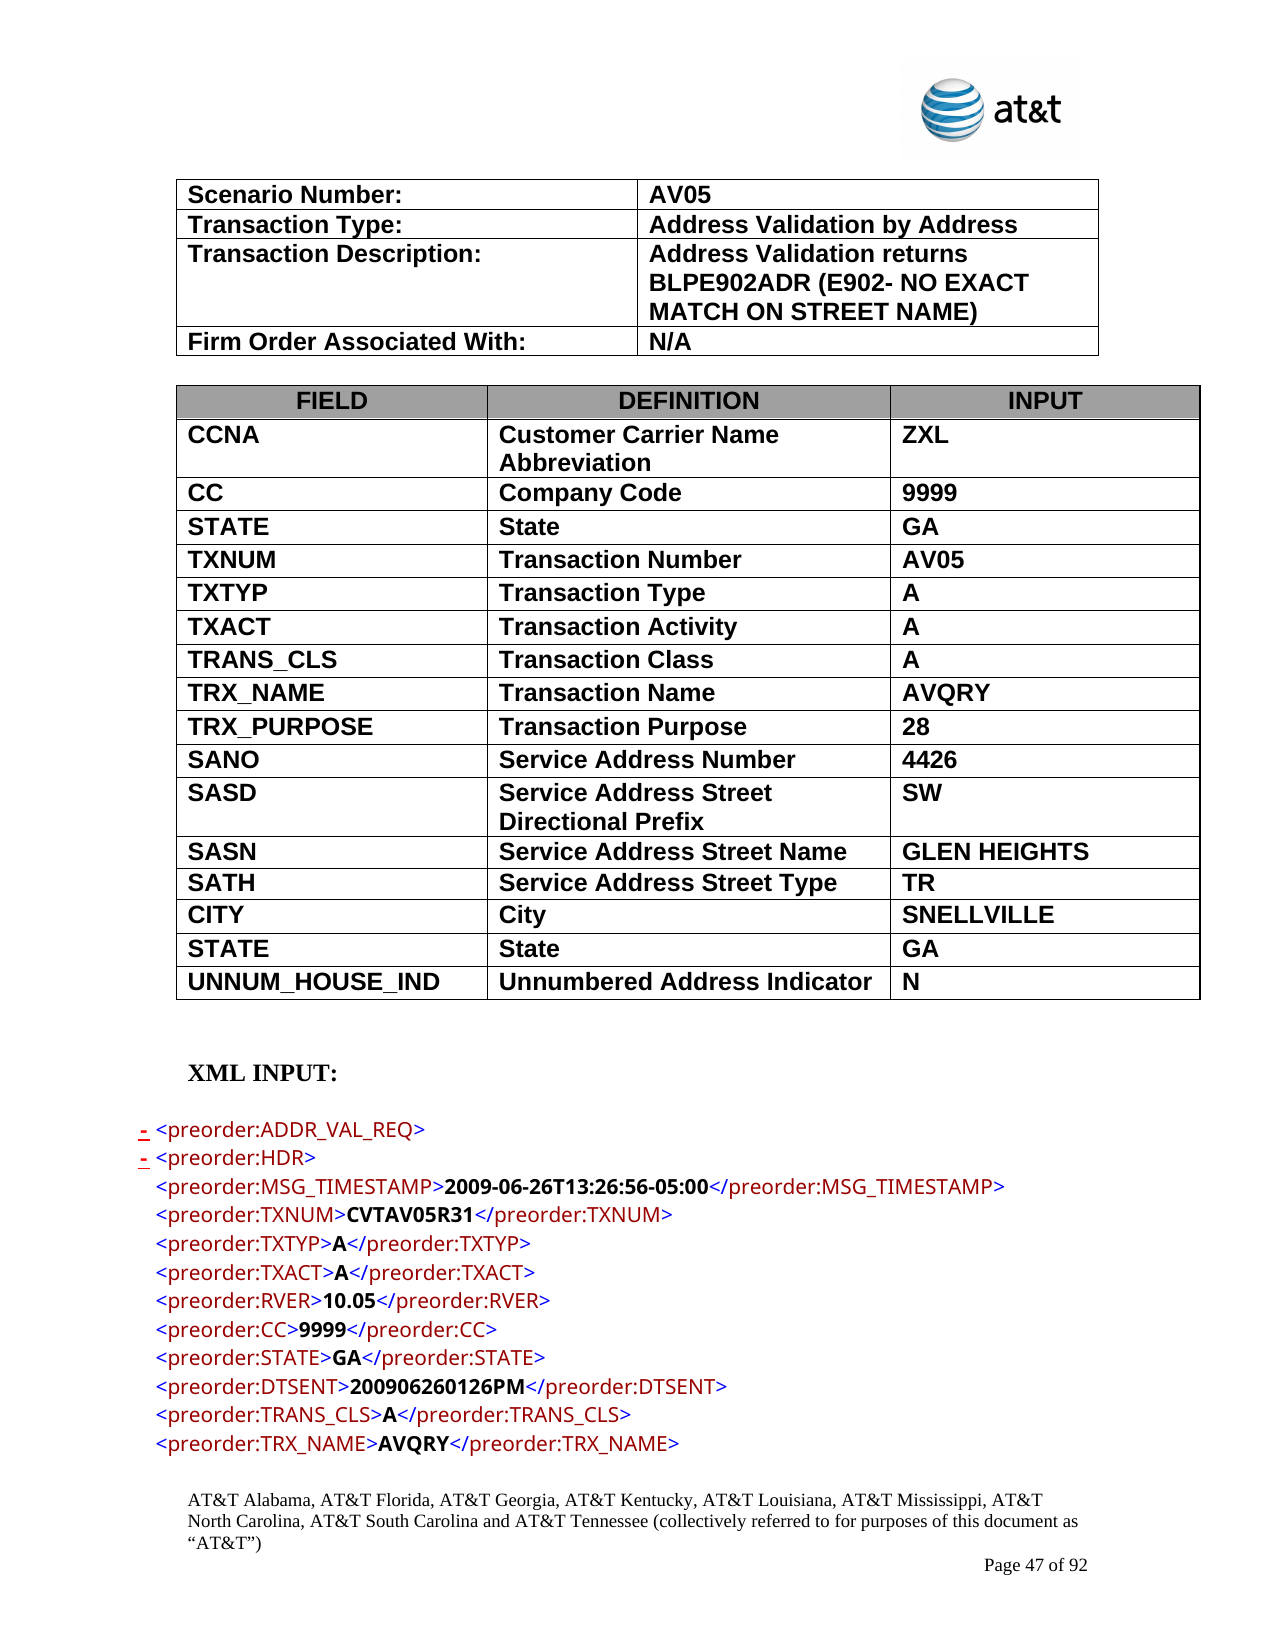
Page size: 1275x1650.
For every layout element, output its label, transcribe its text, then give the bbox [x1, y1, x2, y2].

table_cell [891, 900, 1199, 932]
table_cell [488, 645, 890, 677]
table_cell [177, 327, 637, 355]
text <preorder:TXNUM>CVTAV05R31</preorder:TXNUM> [137, 1201, 1087, 1229]
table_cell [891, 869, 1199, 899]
picture [900, 57, 1082, 163]
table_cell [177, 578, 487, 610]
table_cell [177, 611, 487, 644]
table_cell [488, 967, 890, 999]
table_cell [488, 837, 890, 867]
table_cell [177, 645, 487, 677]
text <preorder:TXACT>A</preorder:TXACT> [137, 1258, 1087, 1286]
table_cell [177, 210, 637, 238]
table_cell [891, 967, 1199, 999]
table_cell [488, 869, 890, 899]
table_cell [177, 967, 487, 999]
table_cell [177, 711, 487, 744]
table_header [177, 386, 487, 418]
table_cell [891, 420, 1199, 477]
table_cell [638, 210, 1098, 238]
text <preorder:TRX_NAME>AVQRY</preorder:TRX_NAME> [137, 1429, 1087, 1457]
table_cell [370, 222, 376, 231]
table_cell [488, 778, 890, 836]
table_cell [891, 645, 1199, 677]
text <preorder:MSG_TIMESTAMP>2009-06-26T13:26:56-05:00</preorder:MSG_TIMESTAMP> [137, 1172, 1087, 1201]
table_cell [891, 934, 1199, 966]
text <preorder:RVER>10.05</preorder:RVER> [137, 1286, 1087, 1315]
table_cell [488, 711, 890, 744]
text <preorder:TXTYP>A</preorder:TXTYP> [137, 1229, 1087, 1258]
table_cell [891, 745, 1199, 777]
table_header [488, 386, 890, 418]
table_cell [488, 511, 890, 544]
text <preorder:STATE>GA</preorder:STATE> [137, 1343, 1087, 1372]
text - <preorder:ADDR_VAL_REQ> [137, 1115, 1087, 1143]
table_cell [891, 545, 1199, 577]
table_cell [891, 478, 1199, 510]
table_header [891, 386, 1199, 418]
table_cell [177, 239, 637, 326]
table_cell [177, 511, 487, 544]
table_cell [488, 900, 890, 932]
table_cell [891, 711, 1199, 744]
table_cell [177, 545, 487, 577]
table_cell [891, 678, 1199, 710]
text - <preorder:HDR> [137, 1143, 1087, 1172]
text <preorder:CC>9999</preorder:CC> [137, 1315, 1087, 1343]
text <preorder:DTSENT>200906260126PM</preorder:DTSENT> [137, 1372, 1087, 1400]
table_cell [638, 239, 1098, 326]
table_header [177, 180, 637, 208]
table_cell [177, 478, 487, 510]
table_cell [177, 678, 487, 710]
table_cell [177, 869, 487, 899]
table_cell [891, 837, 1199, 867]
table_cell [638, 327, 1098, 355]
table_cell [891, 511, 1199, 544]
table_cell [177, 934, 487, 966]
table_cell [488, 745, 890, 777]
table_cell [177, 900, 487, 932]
text XML INPUT: [187, 1058, 1087, 1086]
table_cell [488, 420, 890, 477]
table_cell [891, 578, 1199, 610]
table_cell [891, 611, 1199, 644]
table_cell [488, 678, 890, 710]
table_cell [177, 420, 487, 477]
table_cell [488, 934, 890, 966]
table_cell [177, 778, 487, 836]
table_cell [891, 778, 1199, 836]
text <preorder:TRANS_CLS>A</preorder:TRANS_CLS> [137, 1400, 1087, 1429]
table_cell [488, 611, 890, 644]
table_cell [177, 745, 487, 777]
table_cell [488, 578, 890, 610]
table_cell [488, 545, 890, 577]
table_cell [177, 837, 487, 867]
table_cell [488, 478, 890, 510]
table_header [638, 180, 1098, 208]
